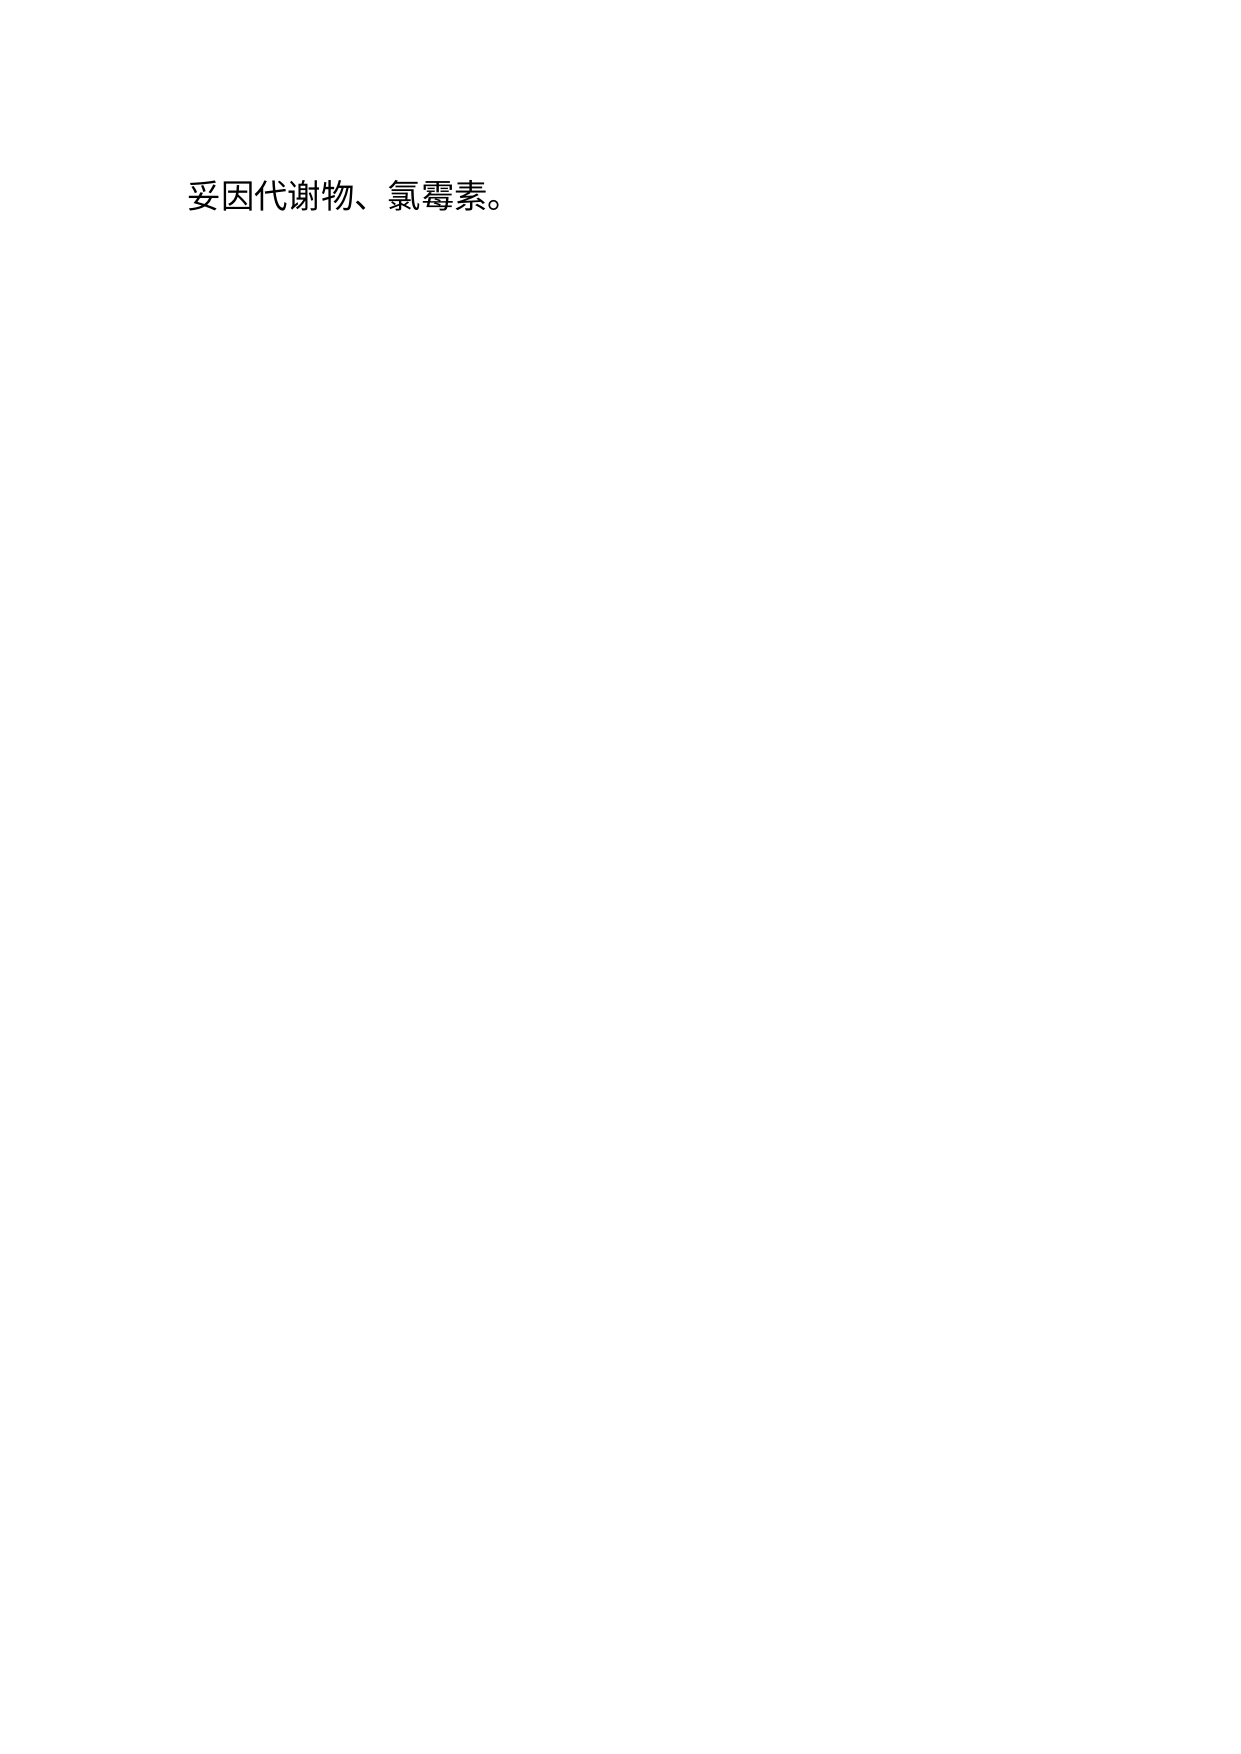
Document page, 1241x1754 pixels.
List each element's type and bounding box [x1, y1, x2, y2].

text [187, 162, 1053, 227]
